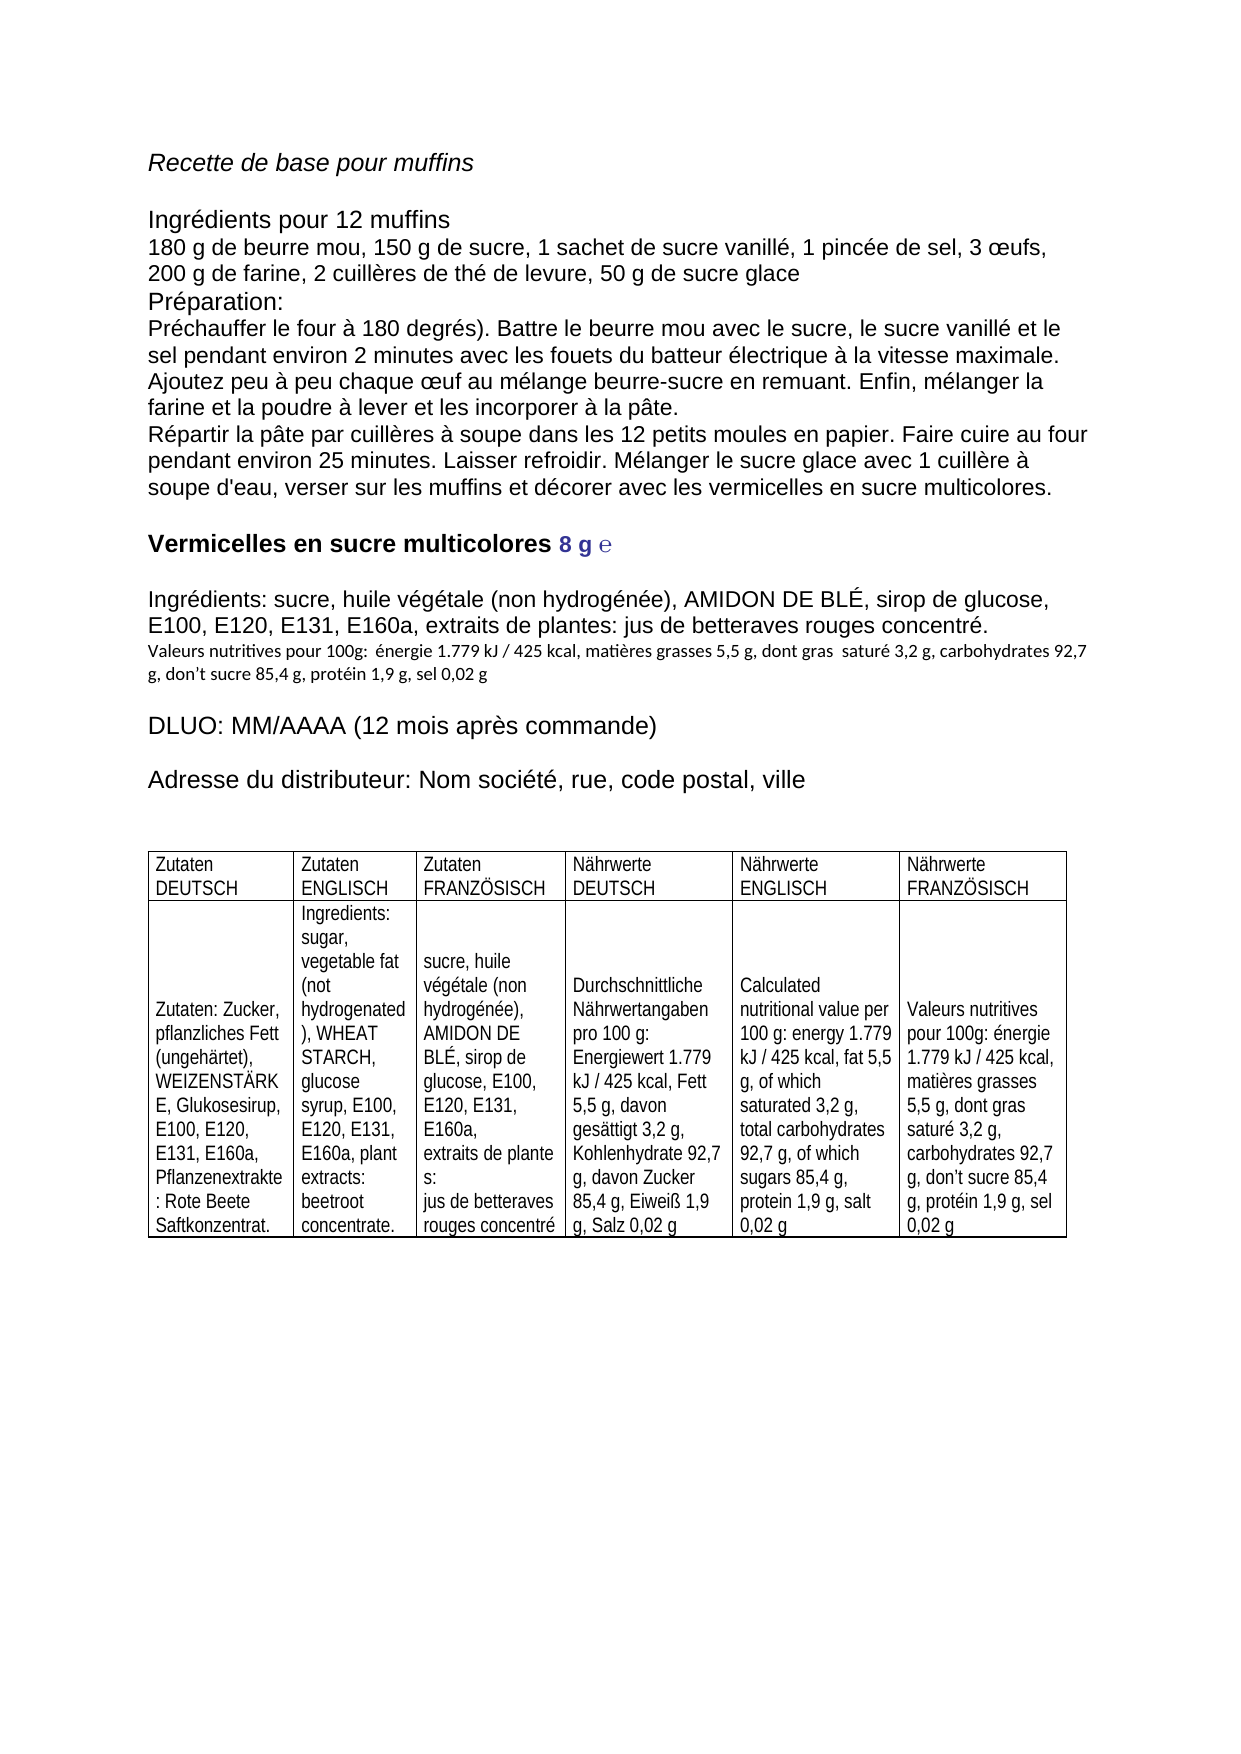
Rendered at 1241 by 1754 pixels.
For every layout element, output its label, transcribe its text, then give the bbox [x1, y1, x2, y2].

text Recette de base pour muffins [148, 148, 1093, 176]
table_cell Durchschnittliche Nährwertangaben pro 100 g: Energiewert 1.779 kJ / 425 kcal, Fett 5,5 g, davon gesättigt 3,2 g, Kohlenhydrate 92,7 g, davon Zucker 85,4 g, Eiweiß 1,9 g, Salz 0,02 g [566, 901, 732, 1236]
table_header Nährwerte FRANZÖSISCH [900, 852, 1066, 900]
table_header Nährwerte ENGLISCH [733, 852, 899, 900]
text Répartir la pâte par cuillères à soupe dans les 12 petits moules en papier. Faire cuire au four pendant environ 25 minutes. Laisser refroidir. Mélanger le sucre glace avec 1 cuillère à soupe d'eau, verser sur les muffins et décorer avec les vermicelles en sucre multicolores. [148, 421, 1093, 500]
table_cell Valeurs nutritives pour 100g: énergie 1.779 kJ / 425 kcal, matières grasses 5,5 g, dont gras saturé 3,2 g, carbohydrates 92,7 g, don’t sucre 85,4 g, protéin 1,9 g, sel 0,02 g [900, 901, 1066, 1236]
text DLUO: MM/AAAA (12 mois après commande) [148, 711, 1093, 740]
table_header Nährwerte DEUTSCH [566, 852, 732, 900]
table_cell Zutaten: Zucker, pflanzliches Fett (ungehärtet), WEIZENSTÄRKE, Glukosesirup, E100, E120, E131, E160a, Pflanzenextrakte: Rote Beete Saftkonzentrat. [149, 901, 293, 1236]
text Valeurs nutritives pour 100g: énergie 1.779 kJ / 425 kcal, matières grasses 5,5 g, dont gras saturé 3,2 g, carbohydrates 92,7 g, don’t sucre 85,4 g, protéin 1,9 g, sel 0,02 g [148, 639, 1093, 684]
text Ingrédients: sucre, huile végétale (non hydrogénée), AMIDON DE BLÉ, sirop de glucose, E100, E120, E131, E160a, extraits de plantes: jus de betteraves rouges concentré. [148, 586, 1093, 639]
text Vermicelles en sucre multicolores 8 g ℮ [148, 528, 1093, 557]
table_cell Calculated nutritional value per 100 g: energy 1.779 kJ / 425 kcal, fat 5,5 g, of which saturated 3,2 g, total carbohydrates 92,7 g, of which sugars 85,4 g, protein 1,9 g, salt 0,02 g [733, 901, 899, 1236]
table_header Zutaten ENGLISCH [294, 852, 416, 900]
text Préparation: [148, 287, 1093, 315]
text Ingrédients pour 12 muffins [148, 205, 1093, 234]
table_header Zutaten DEUTSCH [149, 852, 293, 900]
table_cell sucre, huile végétale (non hydrogénée), AMIDON DE BLÉ, sirop de glucose, E100, E120, E131, E160a, extraits de plantes: jus de betteraves rouges concentré [417, 901, 565, 1236]
text 180 g de beurre mou, 150 g de sucre, 1 sachet de sucre vanillé, 1 pincée de sel, 3 œufs, 200 g de farine, 2 cuillères de thé de levure, 50 g de sucre glace [148, 234, 1093, 287]
table_cell Ingredients: sugar, vegetable fat (not hydrogenated), WHEAT STARCH, glucose syrup, E100, E120, E131, E160a, plant extracts: beetroot concentrate. [294, 901, 416, 1236]
table_header Zutaten FRANZÖSISCH [417, 852, 565, 900]
text Préchauffer le four à 180 degrés). Battre le beurre mou avec le sucre, le sucre vanillé et le sel pendant environ 2 minutes avec les fouets du batteur électrique à la vitesse maximale. Ajoutez peu à peu chaque œuf au mélange beurre-sucre en remuant. Enfin, mélanger la farine et la poudre à lever et les incorporer à la pâte. [148, 315, 1093, 421]
text Adresse du distributeur: Nom société, rue, code postal, ville [148, 765, 1093, 793]
